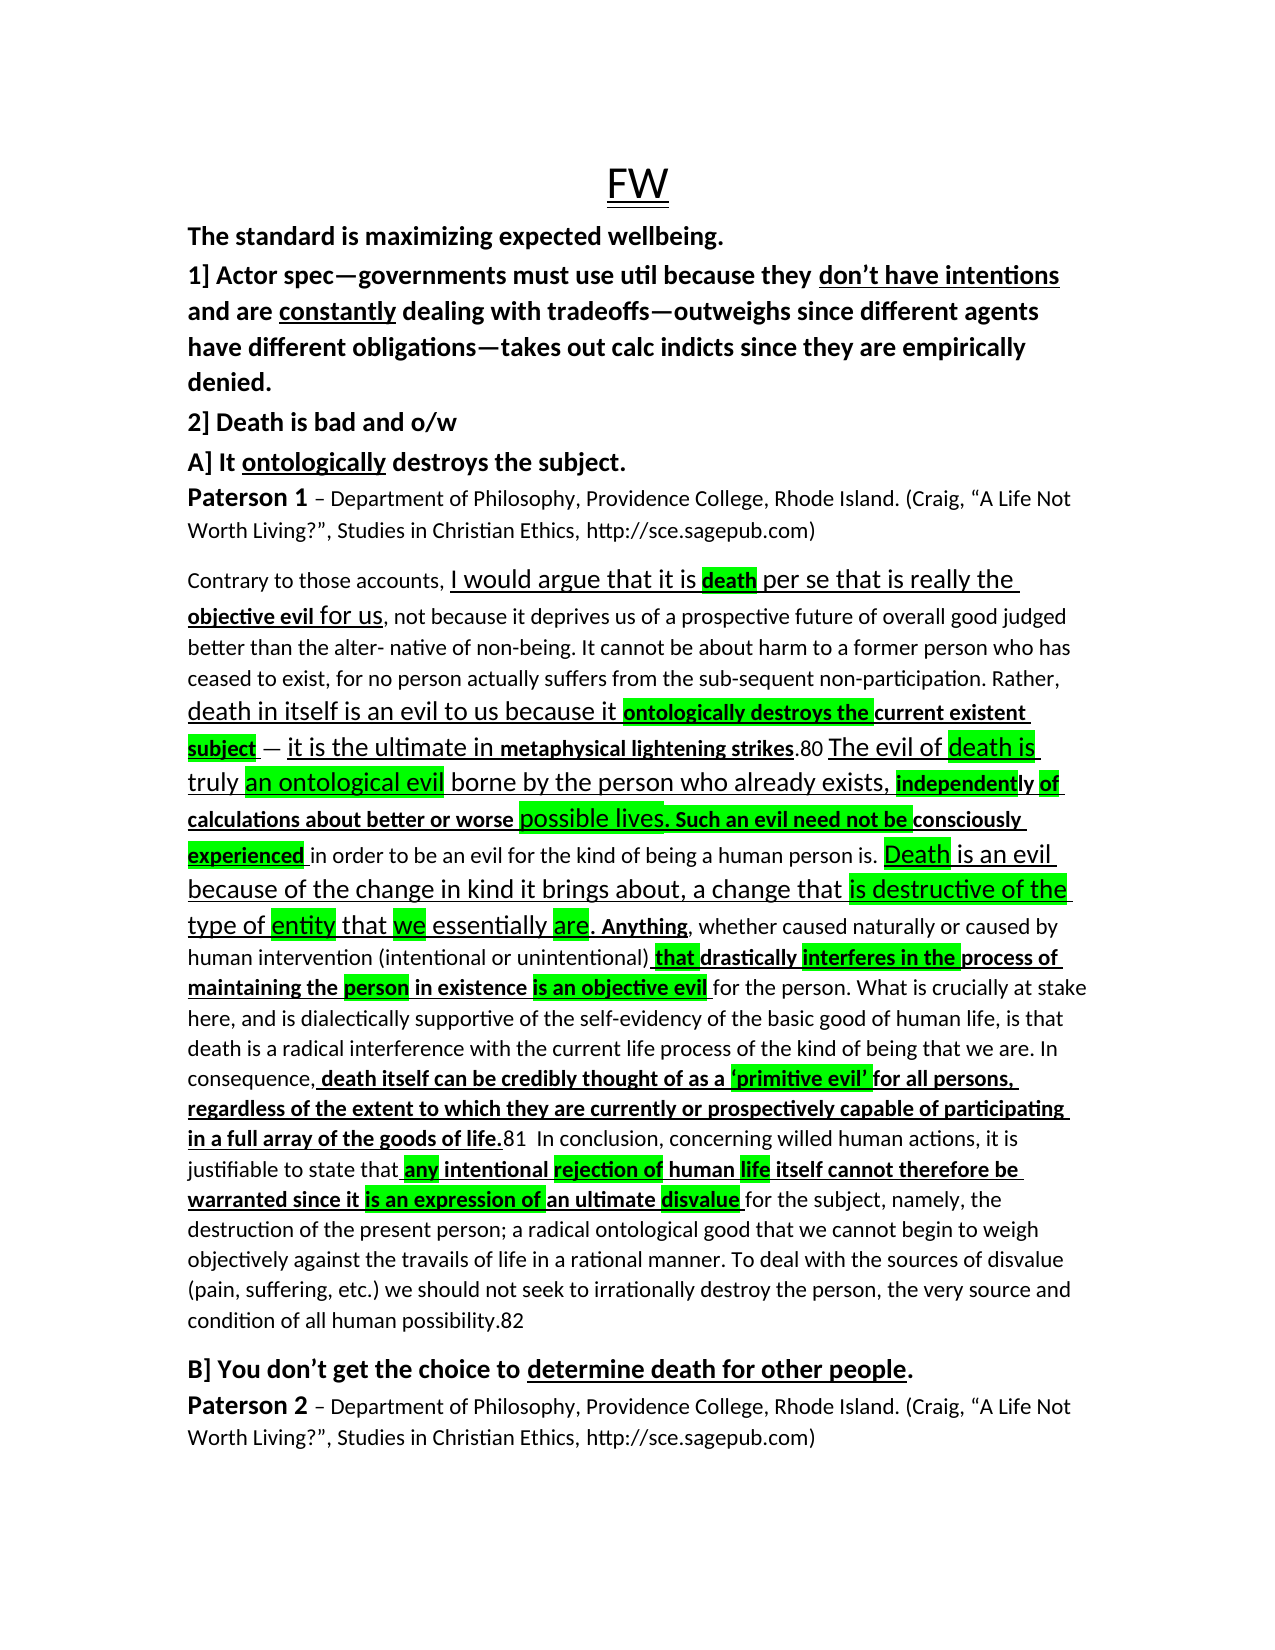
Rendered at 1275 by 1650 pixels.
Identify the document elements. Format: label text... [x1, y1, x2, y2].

subtitle 2] Death is bad and o/w [187, 405, 1087, 438]
text Paterson 2 – Department of Philosophy, Providence College, Rhode Island. (Craig, “A Life Not Worth Living?”, Studies in Christian Ethics, http://sce.sagepub.com) [187, 1388, 1087, 1451]
subtitle A] It ontologically destroys the subject. [187, 445, 1087, 478]
text Contrary to those accounts, I would argue that it is death per se that is really the objective evil for us, not because it deprives us of a prospective future of overall good judged better than the alter- native of non-being. It cannot be about harm to a former person who has ceased to exist, for no person actually suffers from the sub-sequent non-participation. Rather, death in itself is an evil to us because it ontologically destroys the current existent subject — it is the ultimate in metaphysical lightening strikes.80 The evil of death is truly an ontological evil borne by the person who already exists, independently of calculations about better or worse possible lives. Such an evil need not be consciously experienced in order to be an evil for the kind of being a human person is. Death is an evil because of the change in kind it brings about, a change that is destructive of the type of entity that we essentially are. Anything, whether caused naturally or caused by human intervention (intentional or unintentional) that drastically interferes in the process of maintaining the person in existence is an objective evil for the person. What is crucially at stake here, and is dialectically supportive of the self-evidency of the basic good of human life, is that death is a radical interference with the current life process of the kind of being that we are. In consequence, death itself can be credibly thought of as a ‘primitive evil’ for all persons, regardless of the extent to which they are currently or prospectively capable of participating in a full array of the goods of life.81 In conclusion, concerning willed human actions, it is justifiable to state that any intentional rejection of human life itself cannot therefore be warranted since it is an expression of an ultimate disvalue for the subject, namely, the destruction of the present person; a radical ontological good that we cannot begin to weigh objectively against the travails of life in a rational manner. To deal with the sources of disvalue (pain, suffering, etc.) we should not seek to irrationally destroy the person, the very source and condition of all human possibility.82 [187, 563, 1087, 1334]
subtitle The standard is maximizing expected wellbeing. [187, 219, 1087, 252]
subtitle FW [187, 154, 1087, 210]
subtitle B] You don’t get the choice to determine death for other people. [187, 1353, 1087, 1386]
text Paterson 1 – Department of Philosophy, Providence College, Rhode Island. (Craig, “A Life Not Worth Living?”, Studies in Christian Ethics, http://sce.sagepub.com) [187, 481, 1087, 544]
subtitle 1] Actor spec—governments must use util because they don’t have intentions and are constantly dealing with tradeoffs—outweighs since different agents have different obligations—takes out calc indicts since they are empirically denied. [187, 258, 1087, 398]
